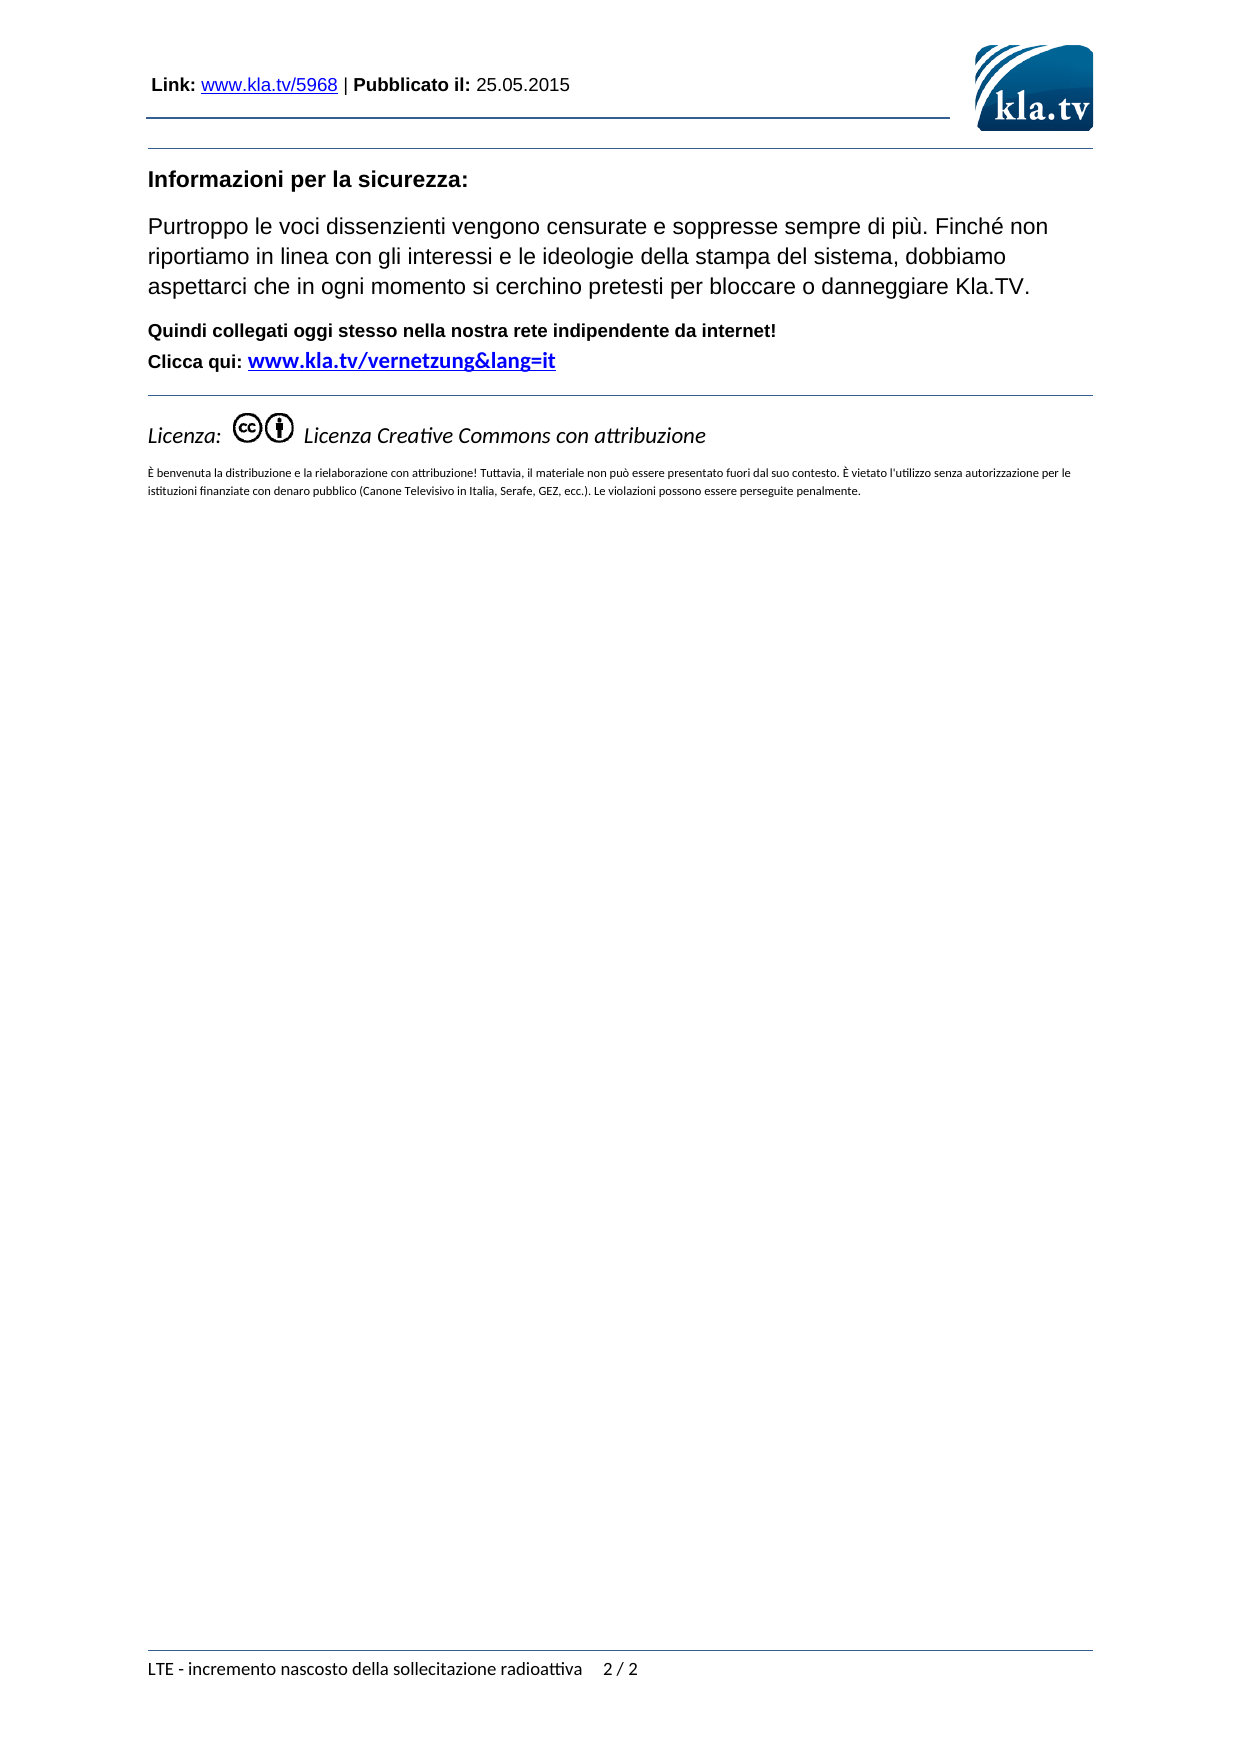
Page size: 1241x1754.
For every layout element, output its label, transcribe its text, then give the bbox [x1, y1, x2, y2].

text Purtroppo le voci dissenzienti vengono censurate e soppresse sempre di più. Finché non riportiamo in linea con gli interessi e le ideologie della stampa del sistema, dobbiamo aspettarci che in ogni momento si cerchino pretesti per bloccare o danneggiare Kla.TV. [148, 213, 1093, 299]
text Licenza: Licenza Creative Commons con attribuzione [148, 396, 1093, 449]
text È benvenuta la distribuzione e la rielaborazione con attribuzione! Tuttavia, il materiale non può essere presentato fuori dal suo contesto. È vietato l'utilizzo senza autorizzazione per le istituzioni finanziate con denaro pubblico (Canone Televisivo in Italia, Serafe, GEZ, ecc.). Le violazioni possono essere perseguite penalmente. [148, 465, 1093, 498]
text Informazioni per la sicurezza: [148, 149, 1093, 192]
text Quindi collegati oggi stesso nella nostra rete indipendente da internet! Clicca qui: www.kla.tv/vernetzung&lang=it [148, 320, 1093, 374]
